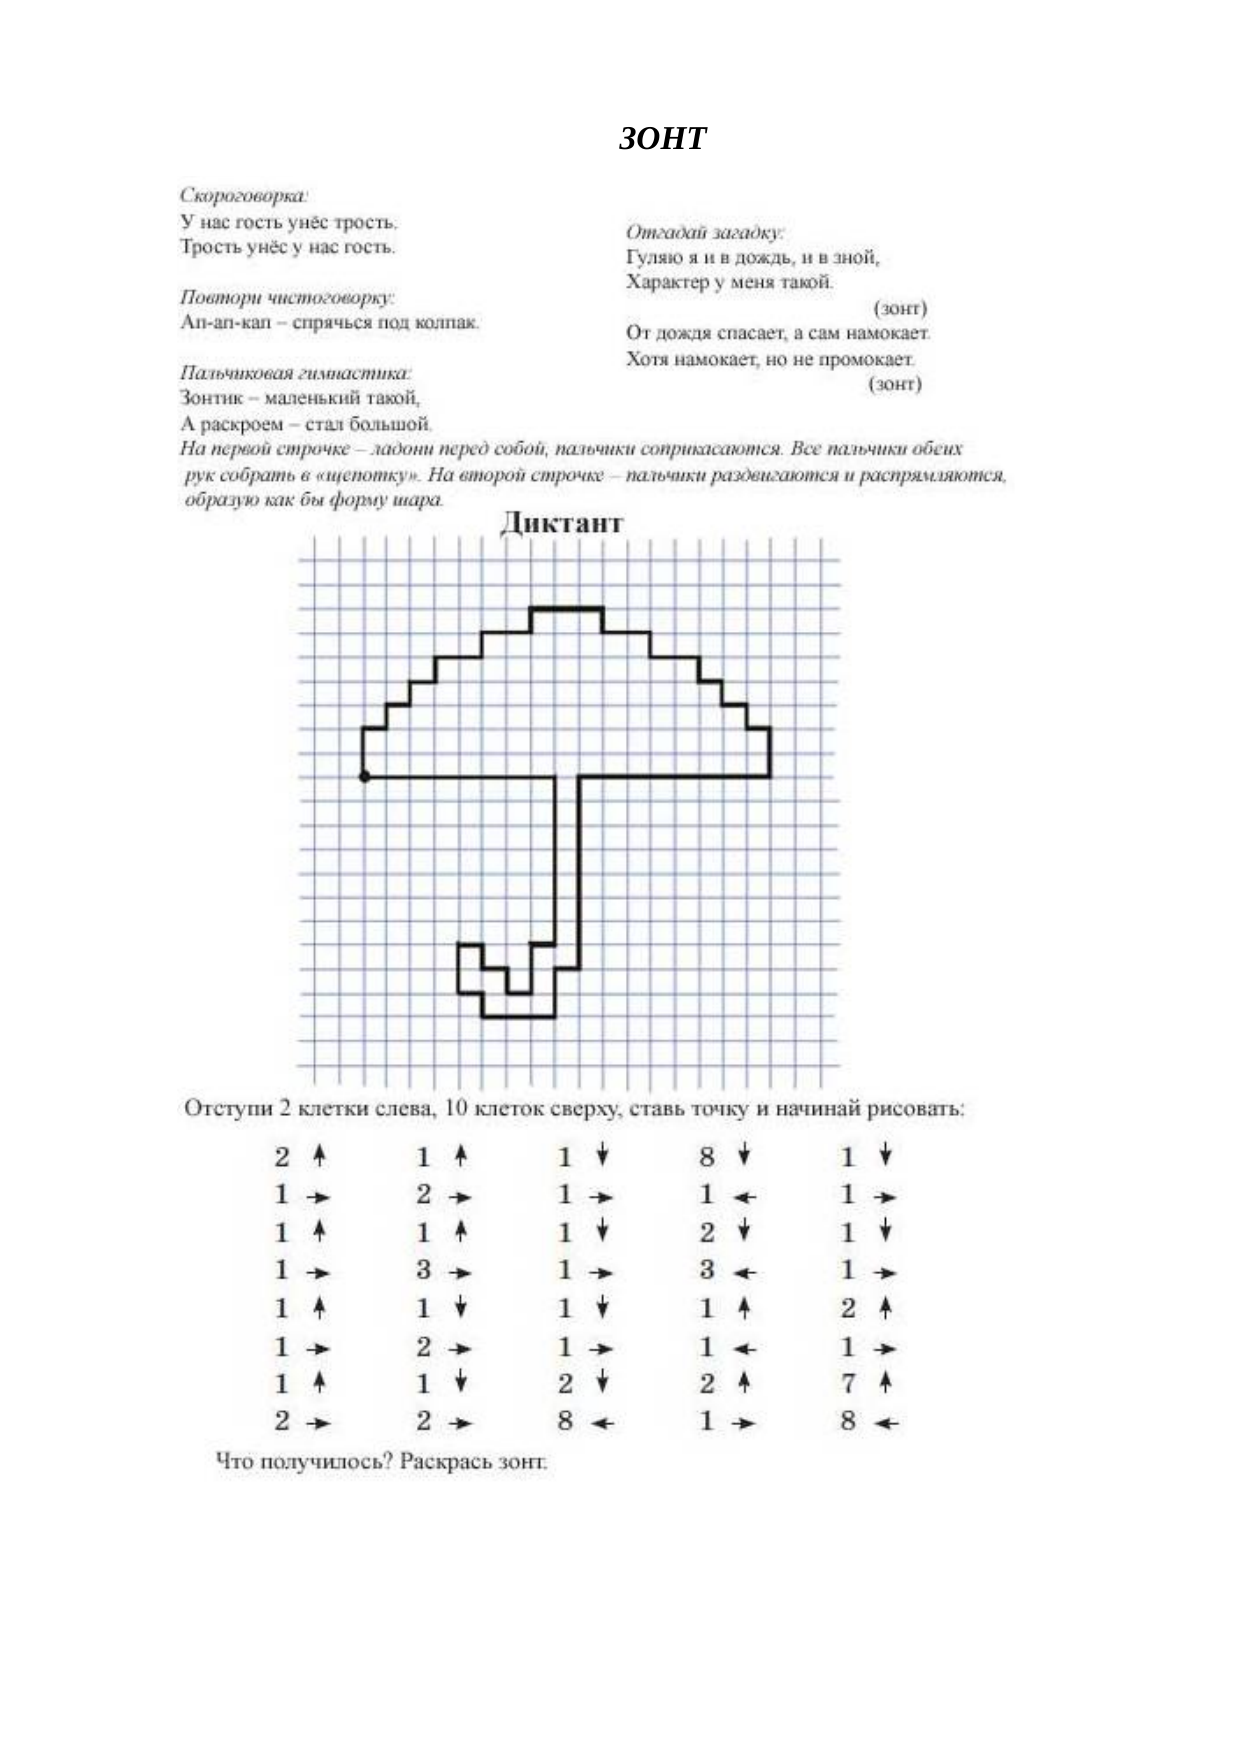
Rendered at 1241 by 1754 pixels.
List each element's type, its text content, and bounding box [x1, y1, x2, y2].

text ЗОНТ [177, 118, 1152, 156]
picture [177, 176, 1015, 1483]
